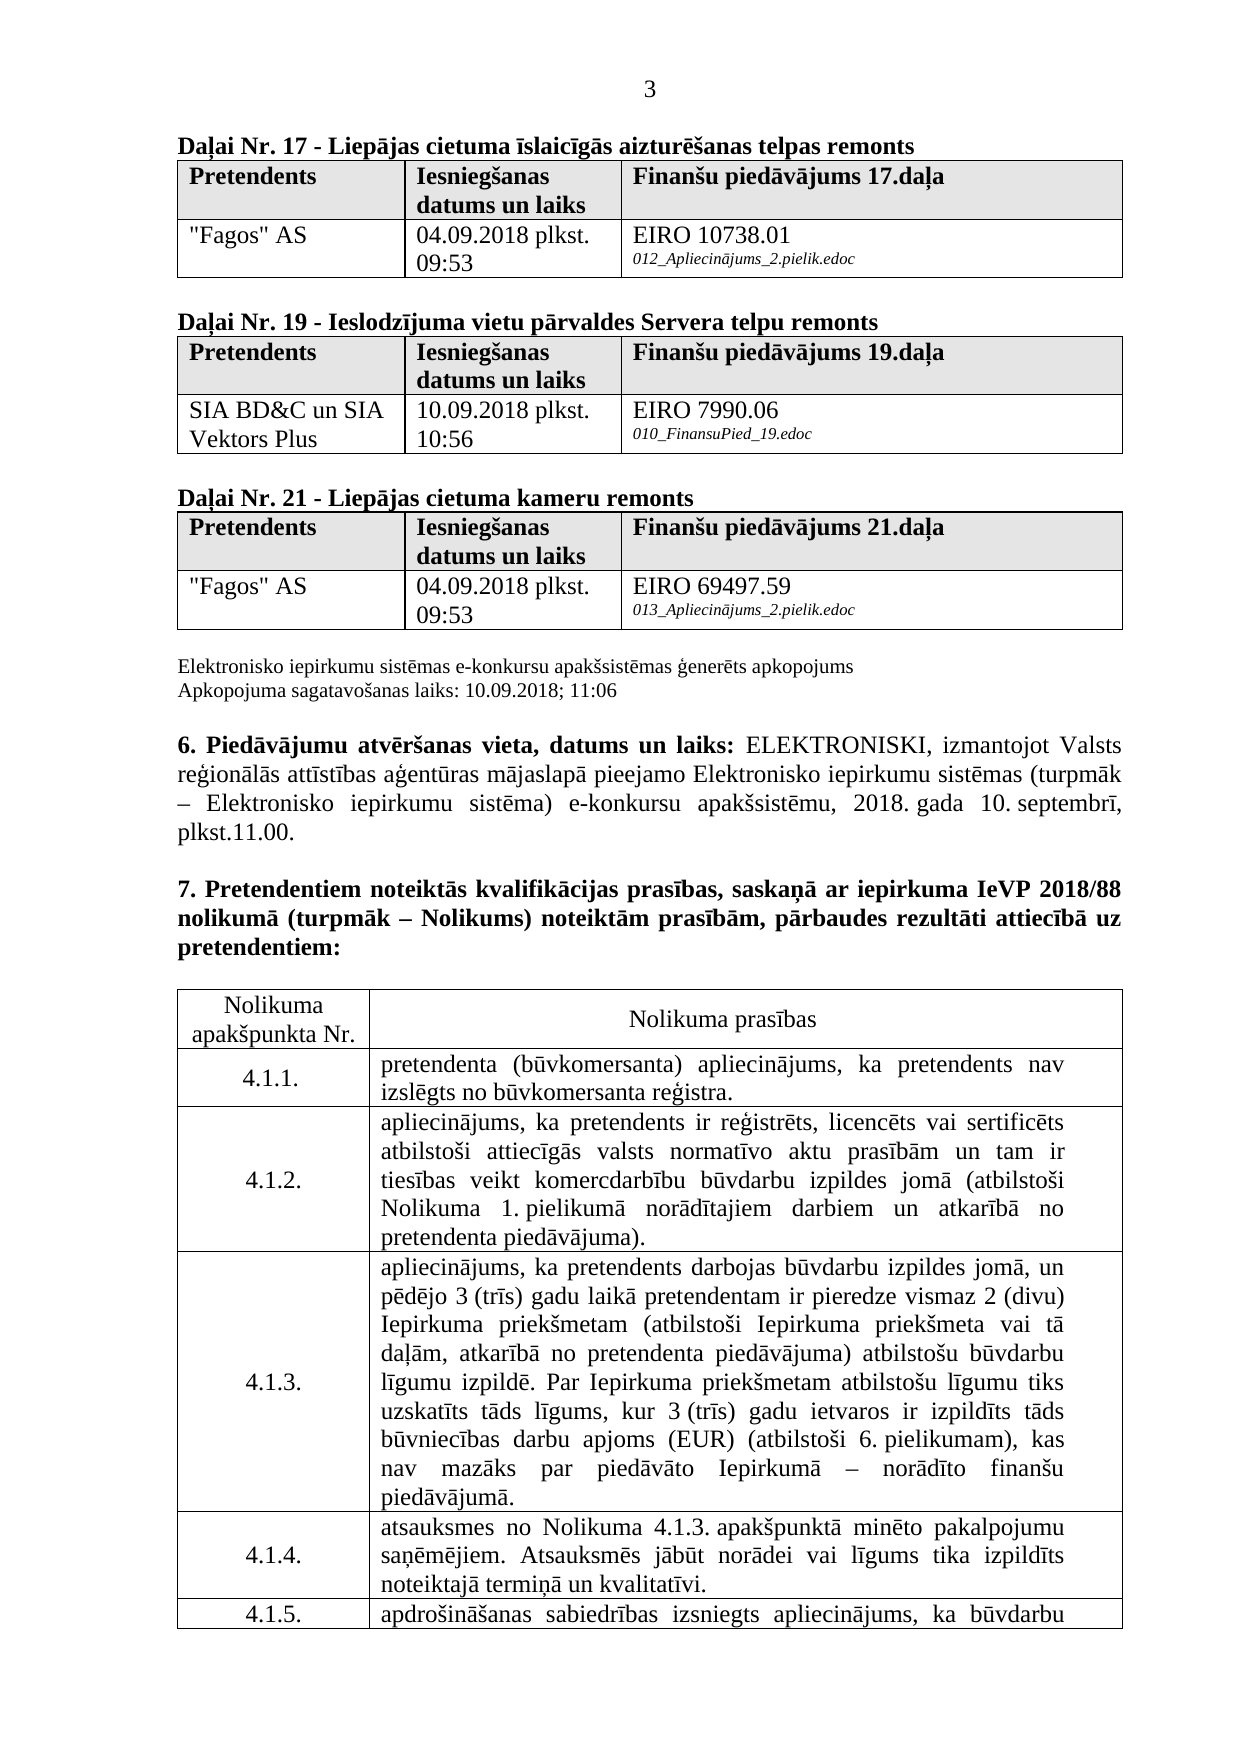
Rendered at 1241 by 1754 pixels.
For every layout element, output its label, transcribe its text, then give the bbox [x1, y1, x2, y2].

table_header Finanšu piedāvājums 19.daļa [622, 337, 1122, 394]
table_cell "Fagos" AS [178, 220, 404, 277]
table_header Nolikuma prasības [370, 990, 1122, 1048]
table_cell 10.09.2018 plkst. 10:56 [406, 395, 621, 453]
text Daļai Nr. 19 - Ieslodzījuma vietu pārvaldes Servera telpu remonts [177, 307, 1122, 336]
table_header Finanšu piedāvājums 17.daļa [622, 161, 1122, 219]
table_header Iesniegšanas datums un laiks [406, 513, 621, 570]
table_cell atsauksmes no Nolikuma 4.1.3. apakšpunktā minēto pakalpojumu saņēmējiem. Atsauksmēs jābūt norādei vai līgums tika izpildīts noteiktajā termiņā un kvalitatīvi. [370, 1512, 1122, 1598]
table_cell apliecinājums, ka pretendents ir reģistrēts, licencēts vai sertificēts atbilstoši attiecīgās valsts normatīvo aktu prasībām un tam ir tiesības veikt komercdarbību būvdarbu izpildes jomā (atbilstoši Nolikuma 1. pielikumā norādītajiem darbiem un atkarībā no pretendenta piedāvājuma). [370, 1107, 1122, 1251]
table_cell 4.1.4. [178, 1512, 369, 1598]
table_header Iesniegšanas datums un laiks [406, 161, 621, 219]
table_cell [370, 1599, 1122, 1628]
table_cell pretendenta (būvkomersanta) apliecinājums, ka pretendents nav izslēgts no būvkomersanta reģistra. [370, 1049, 1122, 1106]
text Daļai Nr. 21 - Liepājas cietuma kameru remonts [177, 483, 1122, 511]
table_cell 4.1.2. [178, 1107, 369, 1251]
table_cell 4.1.3. [178, 1252, 369, 1511]
table_cell EIRO 7990.06 010_FinansuPied_19.edoc [622, 395, 1122, 453]
table_header Iesniegšanas datums un laiks [406, 337, 621, 394]
text Apkopojuma sagatavošanas laiks: 10.09.2018; 11:06 [177, 678, 1122, 702]
text Daļai Nr. 17 - Liepājas cietuma īslaicīgās aizturēšanas telpas remonts [177, 131, 1122, 160]
table_header Pretendents [178, 337, 404, 394]
table_cell SIA BD&C un SIA Vektors Plus [178, 395, 404, 453]
table_cell "Fagos" AS [178, 571, 404, 628]
text 7. Pretendentiem noteiktās kvalifikācijas prasības, saskaņā ar iepirkuma IeVP 2018/88 nolikumā (turpmāk – Nolikums) noteiktām prasībām, pārbaudes rezultāti attiecībā uz pretendentiem: [177, 874, 1122, 960]
table_cell 04.09.2018 plkst. 09:53 [406, 571, 621, 628]
table_cell 4.1.1. [178, 1049, 369, 1106]
table_header Pretendents [178, 513, 404, 570]
table_header Finanšu piedāvājums 21.daļa [622, 513, 1122, 570]
table_cell 04.09.2018 plkst. 09:53 [406, 220, 621, 277]
table_header Nolikuma apakšpunkta Nr. [178, 990, 369, 1048]
table_cell 4.1.5. [178, 1599, 369, 1628]
table_cell EIRO 69497.59 013_Apliecinājums_2.pielik.edoc [622, 571, 1122, 628]
table_header Pretendents [178, 161, 404, 219]
table_cell EIRO 10738.01 012_Apliecinājums_2.pielik.edoc [622, 220, 1122, 277]
text Elektronisko iepirkumu sistēmas e-konkursu apakšsistēmas ģenerēts apkopojums [177, 653, 1122, 678]
table_cell apliecinājums, ka pretendents darbojas būvdarbu izpildes jomā, un pēdējo 3 (trīs) gadu laikā pretendentam ir pieredze vismaz 2 (divu) Iepirkuma priekšmetam (atbilstoši Iepirkuma priekšmeta vai tā daļām, atkarībā no pretendenta piedāvājuma) atbilstošu būvdarbu līgumu izpildē. Par Iepirkuma priekšmetam atbilstošu līgumu tiks uzskatīts tāds līgums, kur 3 (trīs) gadu ietvaros ir izpildīts tāds būvniecības darbu apjoms (EUR) (atbilstoši 6. pielikumam), kas nav mazāks par piedāvāto Iepirkumā – norādīto finanšu piedāvājumā. [370, 1252, 1122, 1511]
text 6. Piedāvājumu atvēršanas vieta, datums un laiks: ELEKTRONISKI, izmantojot Valsts reģionālās attīstības aģentūras mājaslapā pieejamo Elektronisko iepirkumu sistēmas (turpmāk – Elektronisko iepirkumu sistēma) e-konkursu apakšsistēmu, 2018. gada 10. septembrī, plkst.11.00. [177, 730, 1122, 845]
